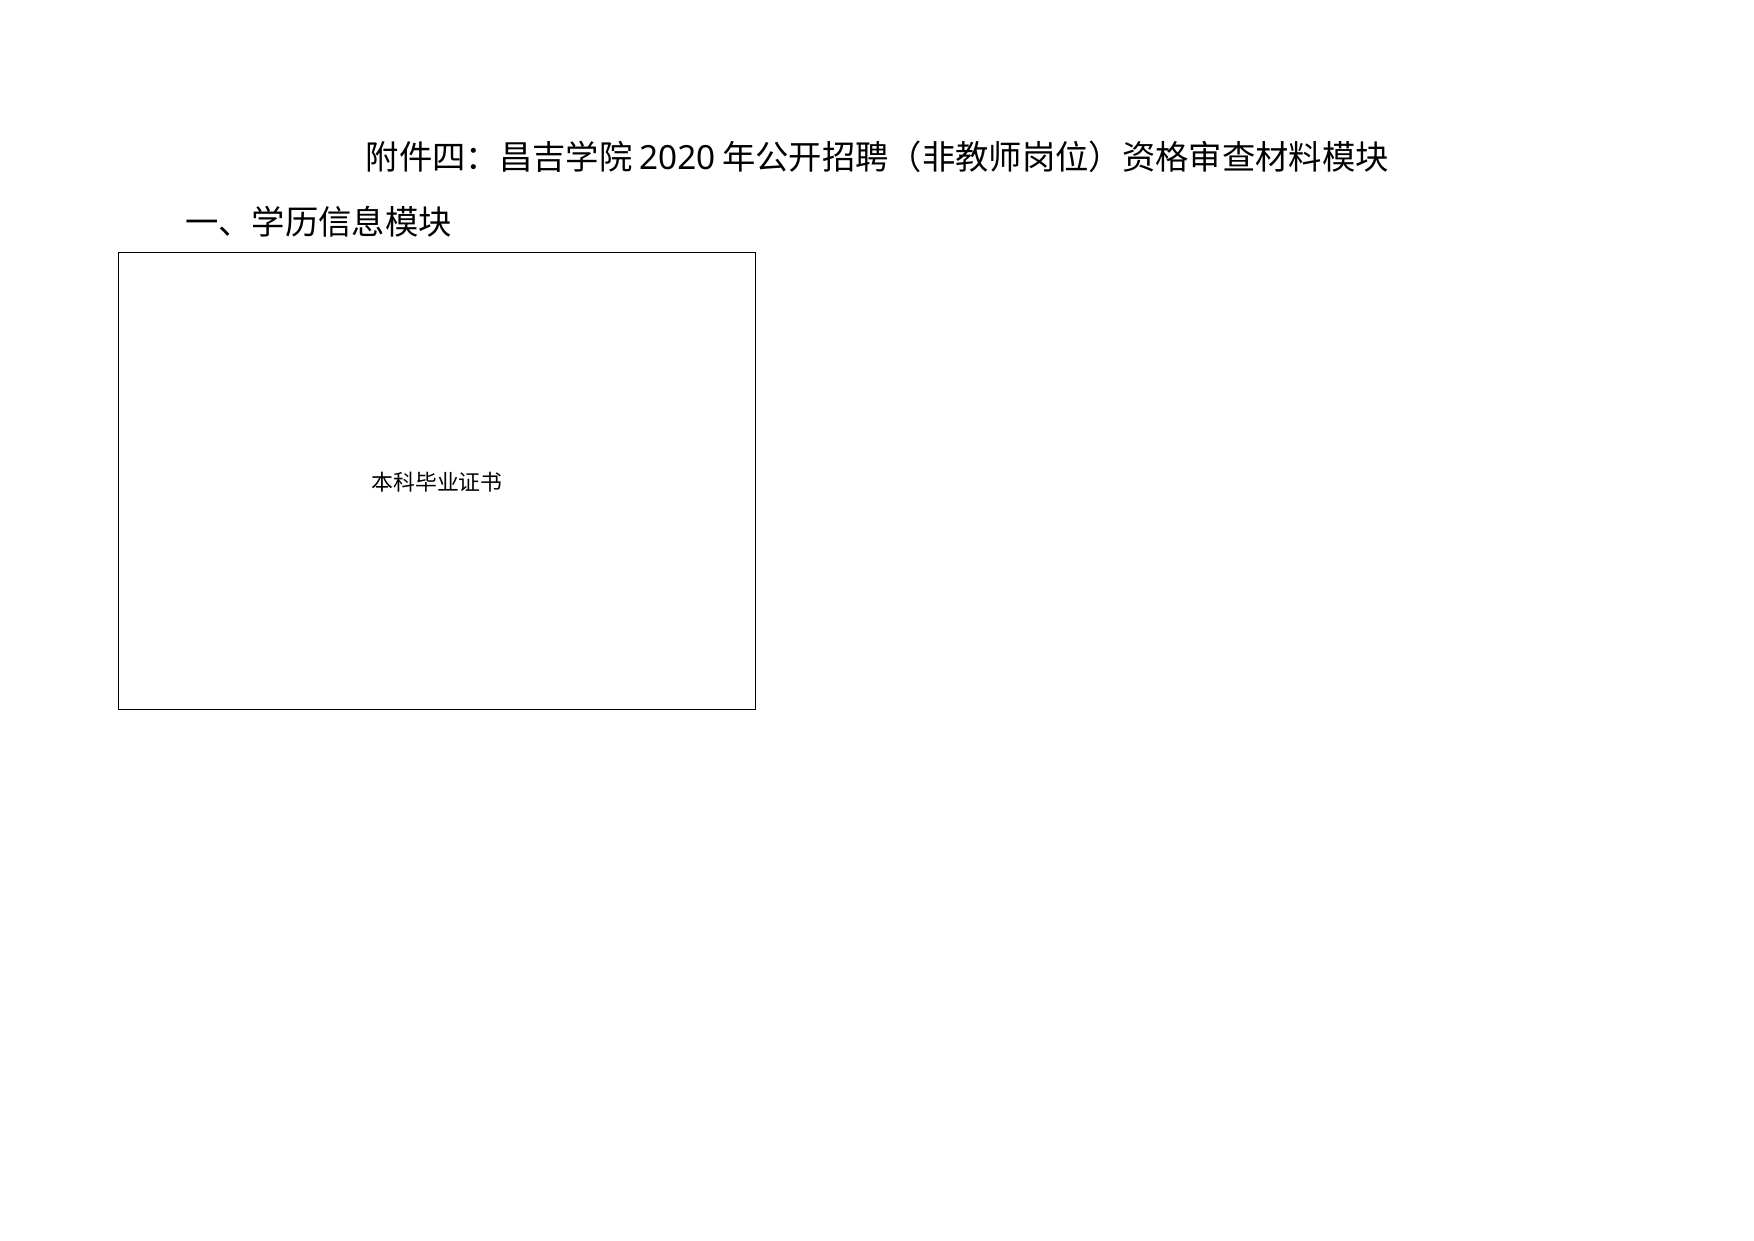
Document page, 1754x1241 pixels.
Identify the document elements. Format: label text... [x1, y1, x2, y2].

text 一、学历信息模块 [118, 187, 1636, 252]
text 附件四：昌吉学院2020年公开招聘（非教师岗位）资格审查材料模块 [118, 122, 1636, 187]
table_header 本科毕业证书 [119, 253, 755, 708]
